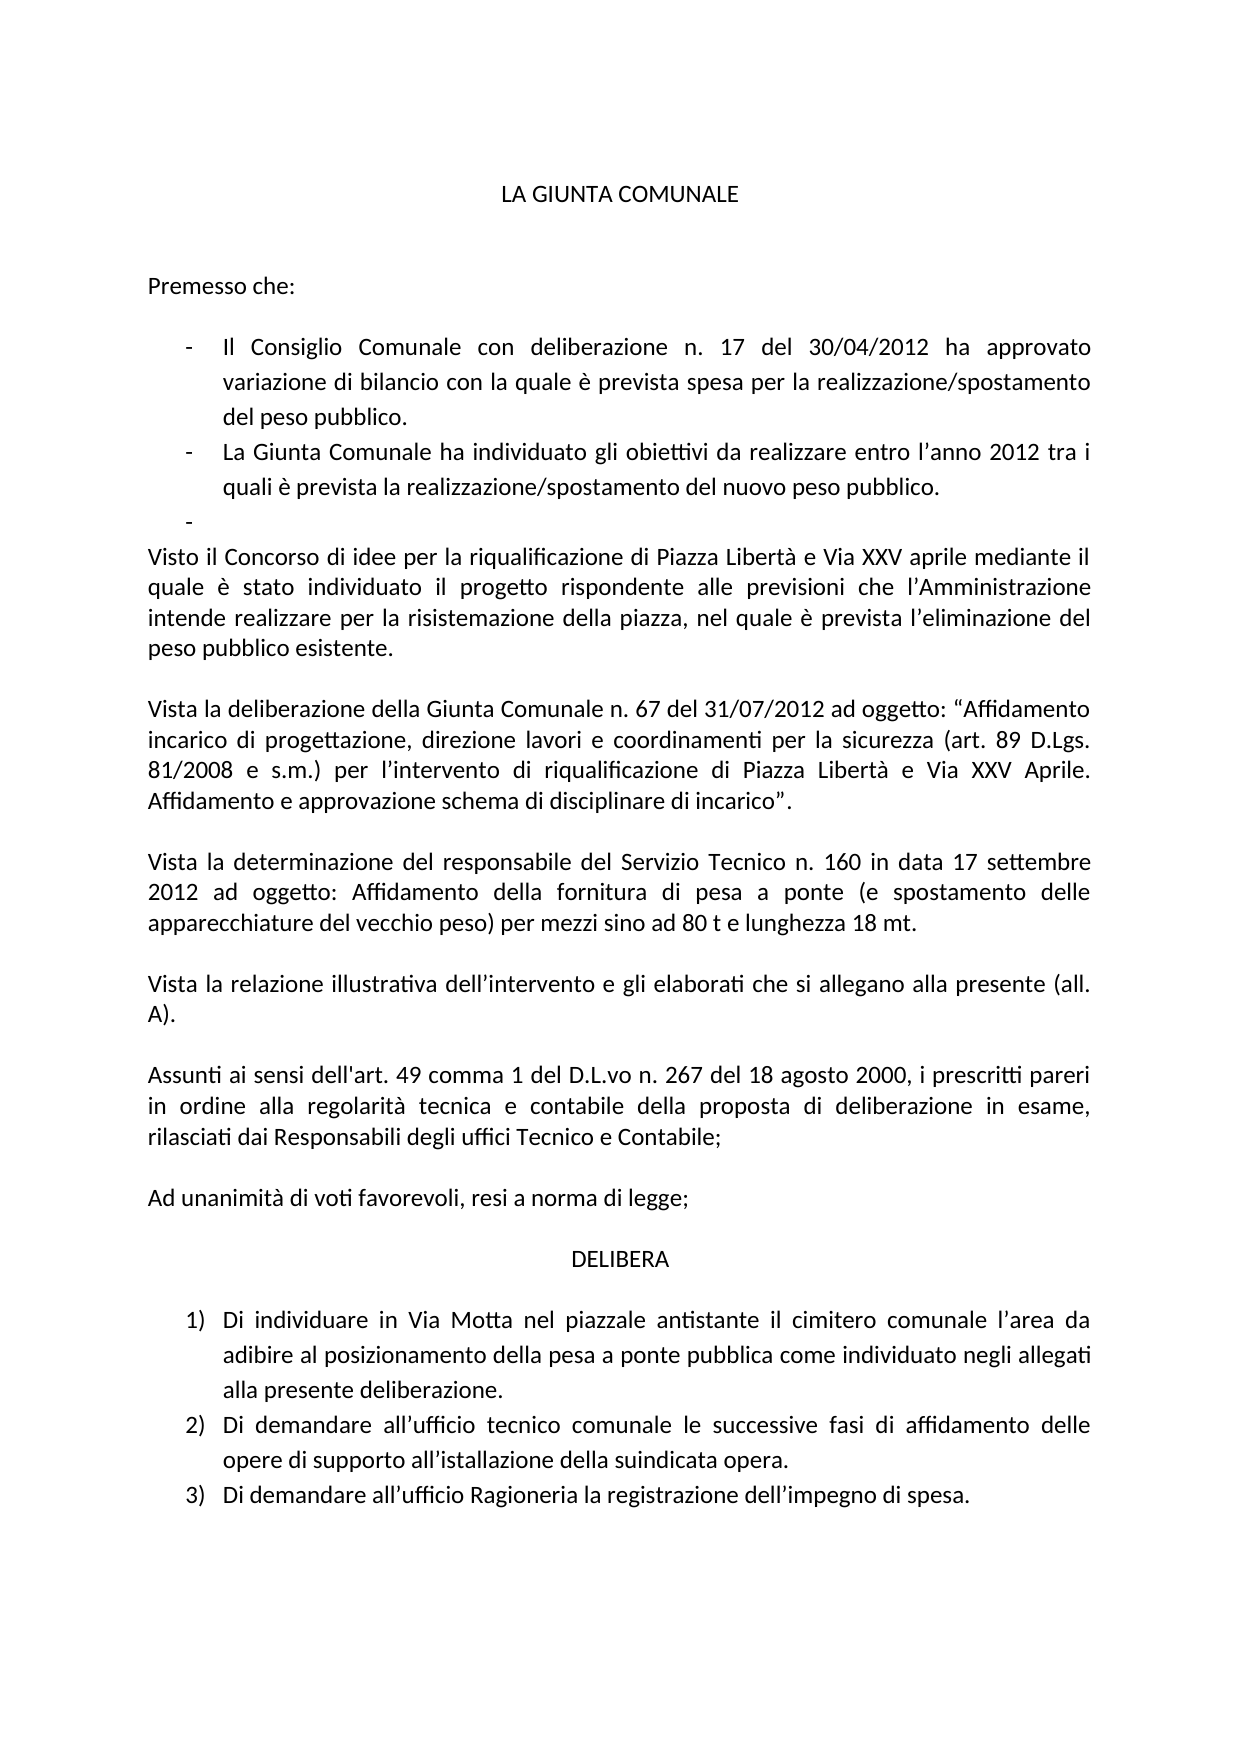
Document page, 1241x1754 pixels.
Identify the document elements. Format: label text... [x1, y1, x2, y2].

text Ad unanimità di voti favorevoli, resi a norma di legge; [148, 1182, 1092, 1212]
list Di demandare all’ufficio tecnico comunale le successive fasi di affidamento delle opere di supporto all’istallazione della suindicata opera. [185, 1409, 1092, 1474]
text Visto il Concorso di idee per la riqualificazione di Piazza Libertà e Via XXV aprile mediante il quale è stato individuato il progetto rispondente alle previsioni che l’Amministrazione intende realizzare per la risistemazione della piazza, nel quale è prevista l’eliminazione del peso pubblico esistente. [148, 541, 1092, 663]
text Vista la determinazione del responsabile del Servizio Tecnico n. 160 in data 17 settembre 2012 ad oggetto: Affidamento della fornitura di pesa a ponte (e spostamento delle apparecchiature del vecchio peso) per mezzi sino ad 80 t e lunghezza 18 mt. [148, 846, 1092, 938]
text Vista la deliberazione della Giunta Comunale n. 67 del 31/07/2012 ad oggetto: “Affidamento incarico di progettazione, direzione lavori e coordinamenti per la sicurezza (art. 89 D.Lgs. 81/2008 e s.m.) per l’intervento di riqualificazione di Piazza Libertà e Via XXV Aprile. Affidamento e approvazione schema di disciplinare di incarico”. [148, 693, 1092, 816]
list Il Consiglio Comunale con deliberazione n. 17 del 30/04/2012 ha approvato variazione di bilancio con la quale è prevista spesa per la realizzazione/spostamento del peso pubblico. [185, 331, 1092, 431]
text DELIBERA [148, 1243, 1092, 1273]
text Assunti ai sensi dell'art. 49 comma 1 del D.L.vo n. 267 del 18 agosto 2000, i prescritti pareri in ordine alla regolarità tecnica e contabile della proposta di deliberazione in esame, rilasciati dai Responsabili degli uffici Tecnico e Contabile; [148, 1060, 1092, 1151]
text LA GIUNTA COMUNALE [148, 178, 1092, 209]
list La Giunta Comunale ha individuato gli obiettivi da realizzare entro l’anno 2012 tra i quali è prevista la realizzazione/spostamento del nuovo peso pubblico. [185, 436, 1092, 501]
text Vista la relazione illustrativa dell’intervento e gli elaborati che si allegano alla presente (all. A). [148, 968, 1092, 1029]
text Premesso che: [148, 270, 1092, 300]
list Di demandare all’ufficio Ragioneria la registrazione dell’impegno di spesa. [185, 1479, 1092, 1509]
list Di individuare in Via Motta nel piazzale antistante il cimitero comunale l’area da adibire al posizionamento della pesa a ponte pubblica come individuato negli allegati alla presente deliberazione. [185, 1304, 1092, 1404]
